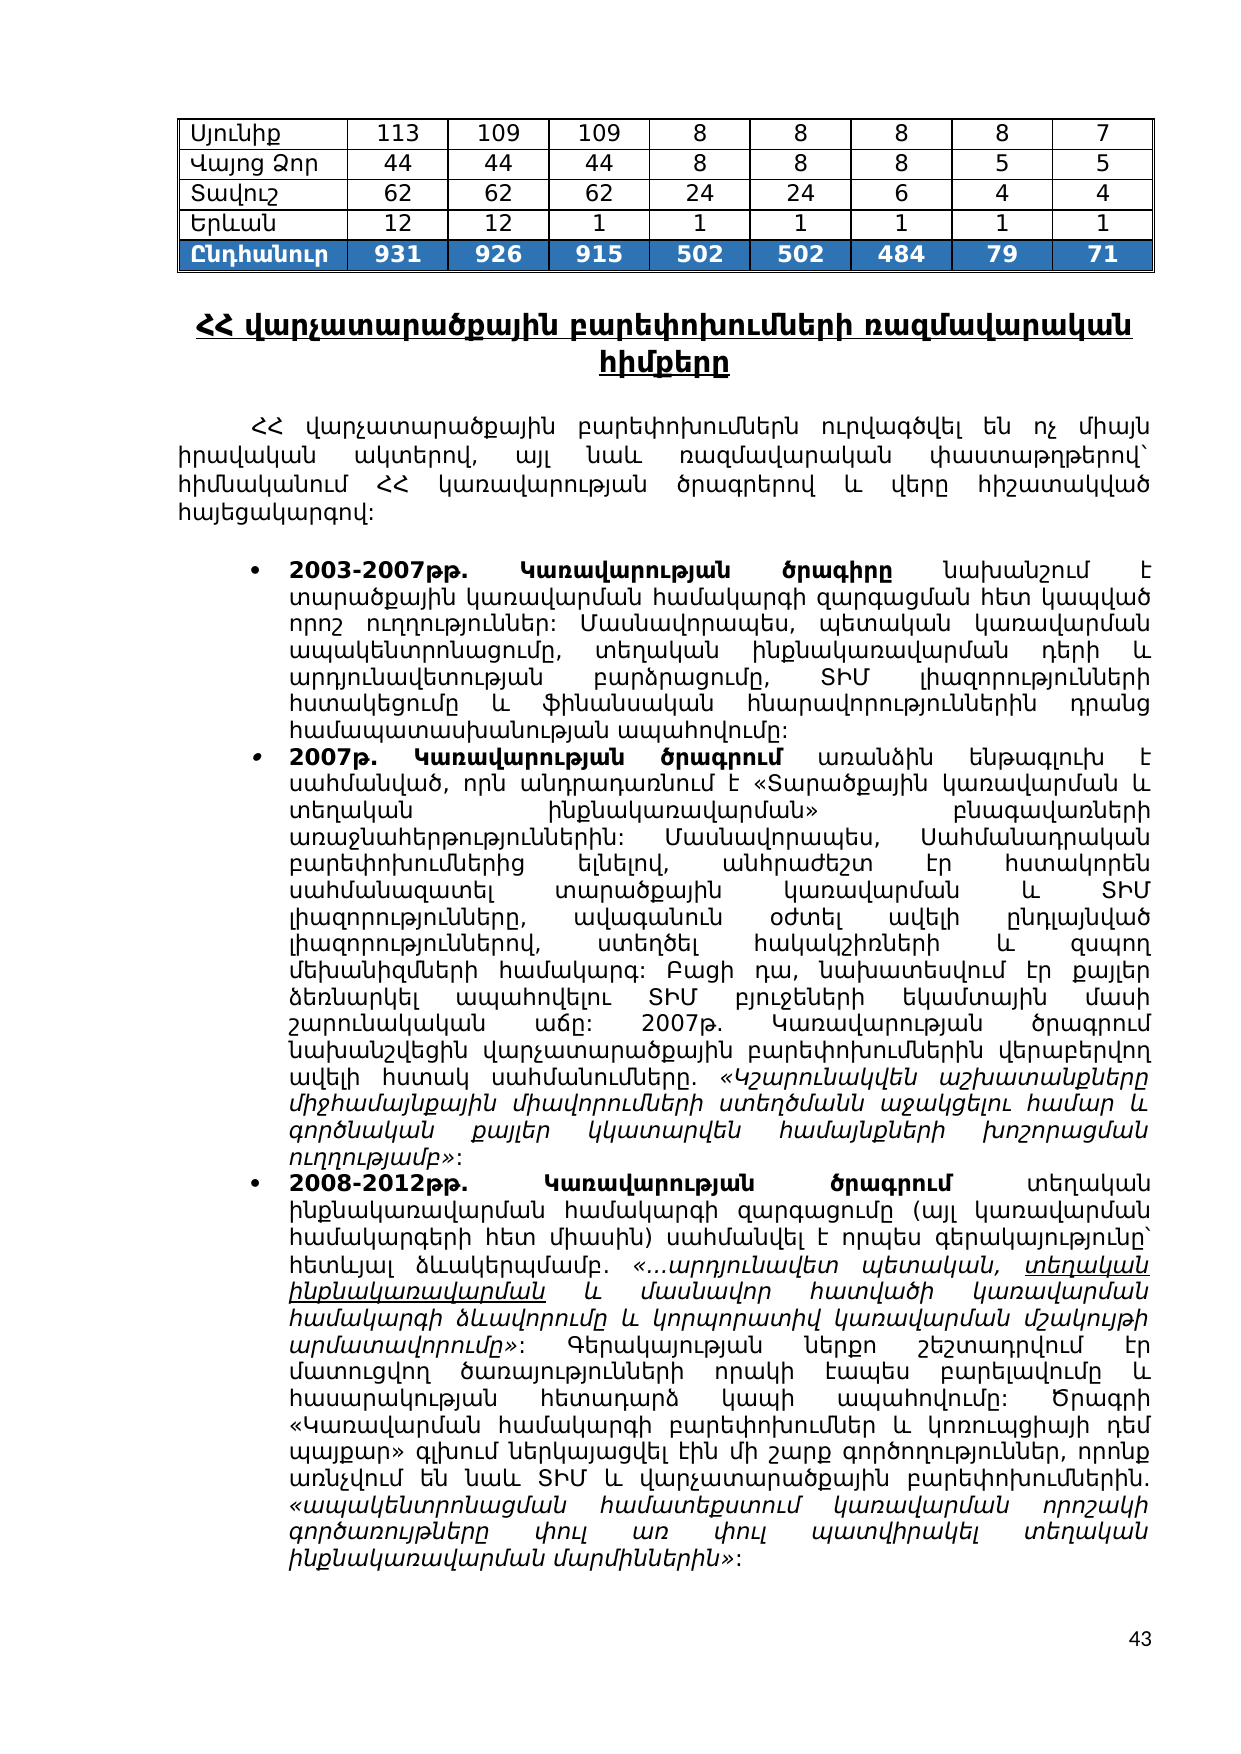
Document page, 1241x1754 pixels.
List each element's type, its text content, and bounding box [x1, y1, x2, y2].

table_cell 1 [751, 211, 850, 239]
table_cell 8 [751, 150, 850, 179]
table_cell 62 [449, 180, 548, 209]
table_cell 24 [751, 180, 850, 209]
table_cell 1 [550, 211, 649, 239]
table_cell 1 [852, 211, 951, 239]
table_cell 4 [1053, 180, 1152, 209]
table_cell 62 [550, 180, 649, 209]
table_cell 926 [449, 241, 548, 270]
text ՀՀ վարչատարածքային բարեփոխումներն ուրվագծվել են ոչ միայն իրավական ակտերով, այլ նաև ռազմավարական փաստաթղթերով` հիմնականում ՀՀ կառավարության ծրագրերով և վերը հիշատակված հայեցակարգով: [177, 413, 1152, 526]
table_cell 62 [348, 180, 447, 209]
table_cell Սյունիք [180, 120, 347, 148]
table_cell 502 [751, 241, 850, 270]
list 2008-2012թթ. Կառավարության ծրագրում տեղական ինքնակառավարման համակարգի զարգացումը (այլ կառավարման համակարգերի հետ միասին) սահմանվել է որպես գերակայությունը՝ հետևյալ ձևակերպմամբ․ «...արդյունավետ պետական, տեղական ինքնակառավարման և մասնավոր հատվածի կառավարման համակարգի ձևավորումը և կորպորատիվ կառավարման մշակույթի արմատավորումը»: Գերակայության ներքո շեշտադրվում էր մատուցվող ծառայությունների որակի էապես բարելավումը և հասարակության հետադարձ կապի ապահովումը: Ծրագրի «Կառավարման համակարգի բարեփոխումներ և կոռուպցիայի դեմ պայքար» գլխում ներկայացվել էին մի շարք գործողություններ, որոնք առնչվում են նաև ՏԻՄ և վարչատարածքային բարեփոխումներին. «ապակենտրոնացման համատեքստում կառավարման որոշակի գործառույթները փուլ առ փուլ պատվիրակել տեղական ինքնակառավարման մարմիններին»: [251, 1170, 1152, 1572]
table_cell 109 [550, 120, 649, 148]
table_cell 8 [650, 150, 749, 179]
table_cell 5 [1053, 150, 1152, 179]
table_cell Տավուշ [180, 180, 347, 209]
table_cell 5 [953, 150, 1052, 179]
table_cell 12 [348, 211, 447, 239]
list 2007թ. Կառավարության ծրագրում առանձին ենթագլուխ է սահմանված, որն անդրադառնում է «Տարածքային կառավարման և տեղական ինքնակառավարման» բնագավառների առաջնահերթություններին: Մասնավորապես, Սահմանադրական բարեփոխումներից ելնելով, անհրաժեշտ էր հստակորեն սահմանազատել տարածքային կառավարման և ՏԻՄ լիազորությունները, ավագանուն օժտել ավելի ընդլայնված լիազորություններով, ստեղծել հակակշիռների և զսպող մեխանիզմների համակարգ: Բացի դա, նախատեսվում էր քայլեր ձեռնարկել ապահովելու ՏԻՄ բյուջեների եկամտային մասի շարունակական աճը: 2007թ. Կառավարության ծրագրում նախանշվեցին վարչատարածքային բարեփոխումներին վերաբերվող ավելի հստակ սահմանումները. «Կշարունակվեն աշխատանքները միջհամայնքային միավորումների ստեղծմանն աջակցելու համար և գործնական քայլեր կկատարվեն համայնքների խոշորացման ուղղությամբ»: [251, 744, 1152, 1170]
table_cell 502 [650, 241, 749, 270]
list 2003-2007թթ. Կառավարության ծրագիրը նախանշում է տարածքային կառավարման համակարգի զարգացման հետ կապված որոշ ուղղություններ: Մասնավորապես, պետական կառավարման ապակենտրոնացումը, տեղական ինքնակառավարման դերի և արդյունավետության բարձրացումը, ՏԻՄ լիազորությունների հստակեցումը և ֆինանսական հնարավորություններին դրանց համապատասխանության ապահովումը: [251, 557, 1152, 744]
table_cell 931 [348, 241, 447, 270]
table_cell 8 [953, 120, 1052, 148]
table_cell 6 [852, 180, 951, 209]
table_cell 484 [852, 241, 951, 270]
table_cell 4 [953, 180, 1052, 209]
table_cell 8 [751, 120, 850, 148]
table_cell 8 [650, 120, 749, 148]
table_cell 1 [650, 211, 749, 239]
table_cell 12 [449, 211, 548, 239]
table_cell 7 [1053, 120, 1152, 148]
table_cell 915 [550, 241, 649, 270]
table_cell 44 [550, 150, 649, 179]
table_cell Ընդհանուր [180, 241, 347, 270]
subtitle ՀՀ վարչատարածքային բարեփոխումների ռազմավարական հիմքերը [177, 308, 1152, 379]
table_cell 79 [953, 241, 1052, 270]
table_cell 24 [650, 180, 749, 209]
table_cell 44 [348, 150, 447, 179]
table_cell 1 [953, 211, 1052, 239]
table_cell 8 [852, 150, 951, 179]
table_cell 113 [348, 120, 447, 148]
table_cell 8 [852, 120, 951, 148]
table_cell Վայոց Ձոր [180, 150, 347, 179]
table_cell 44 [449, 150, 548, 179]
table_cell Երևան [180, 211, 347, 239]
table_cell 109 [449, 120, 548, 148]
table_cell 71 [1053, 241, 1152, 270]
table_cell 1 [1053, 211, 1152, 239]
